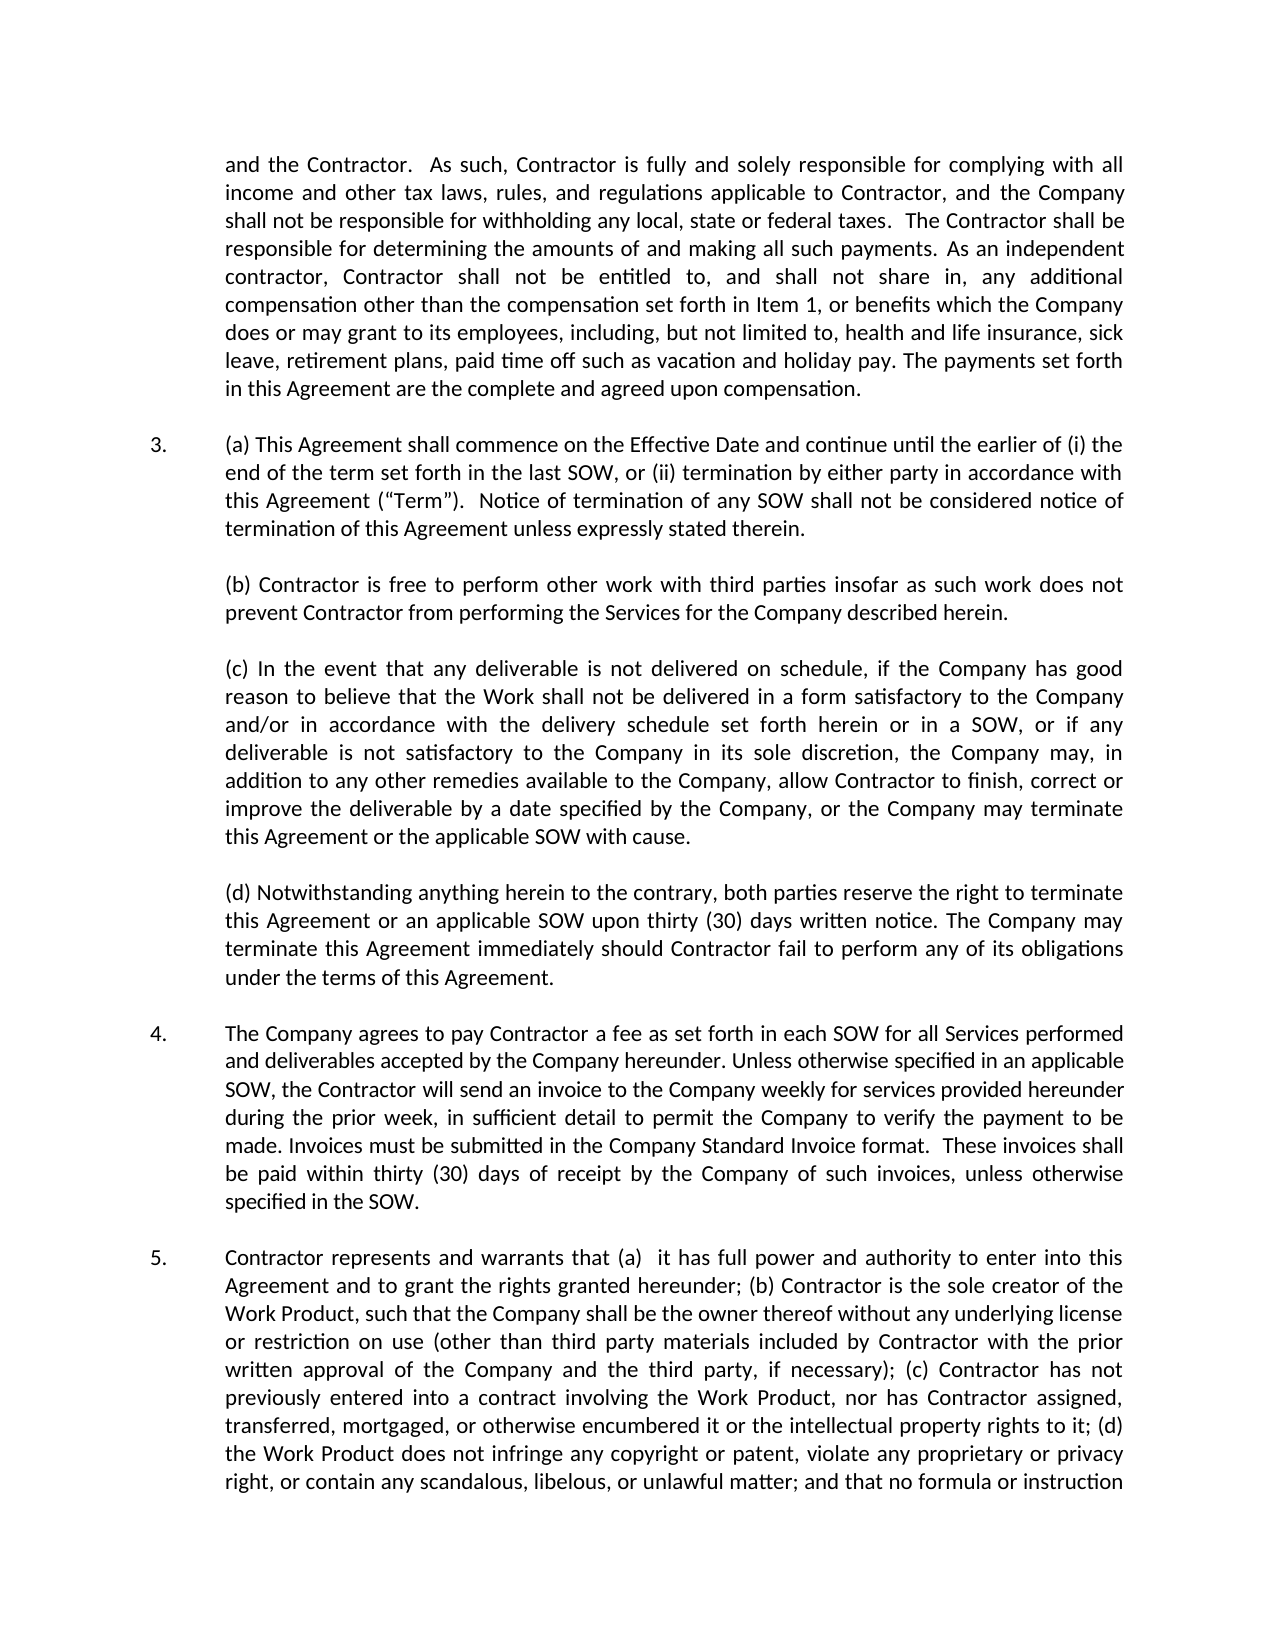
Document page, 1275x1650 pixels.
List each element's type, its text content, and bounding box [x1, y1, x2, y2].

text (c) In the event that any deliverable is not delivered on schedule, if the Company has good reason to believe that the Work shall not be delivered in a form satisfactory to the Company and/or in accordance with the delivery schedule set forth herein or in a SOW, or if any deliverable is not satisfactory to the Company in its sole discretion, the Company may, in addition to any other remedies available to the Company, allow Contractor to finish, correct or improve the deliverable by a date specified by the Company, or the Company may terminate this Agreement or the applicable SOW with cause. [225, 654, 1125, 851]
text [150, 1243, 1125, 1495]
text 4. The Company agrees to pay Contractor a fee as set forth in each SOW for all Services performed and deliverables accepted by the Company hereunder. Unless otherwise specified in an applicable SOW, the Contractor will send an invoice to the Company weekly for services provided hereunder during the prior week, in sufficient detail to permit the Company to verify the payment to be made. Invoices must be submitted in the Company Standard Invoice format. These invoices shall be paid within thirty (30) days of receipt by the Company of such invoices, unless otherwise specified in the SOW. [150, 1019, 1125, 1215]
text (d) Notwithstanding anything herein to the contrary, both parties reserve the right to terminate this Agreement or an applicable SOW upon thirty (30) days written notice. The Company may terminate this Agreement immediately should Contractor fail to perform any of its obligations under the terms of this Agreement. [225, 878, 1125, 991]
text 3. (a) This Agreement shall commence on the Effective Date and continue until the earlier of (i) the end of the term set forth in the last SOW, or (ii) termination by either party in accordance with this Agreement (“Term”). Notice of termination of any SOW shall not be considered notice of termination of this Agreement unless expressly stated therein. [150, 430, 1125, 542]
text (b) Contractor is free to perform other work with third parties insofar as such work does not prevent Contractor from performing the Services for the Company described herein. [225, 570, 1125, 626]
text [150, 150, 1125, 402]
